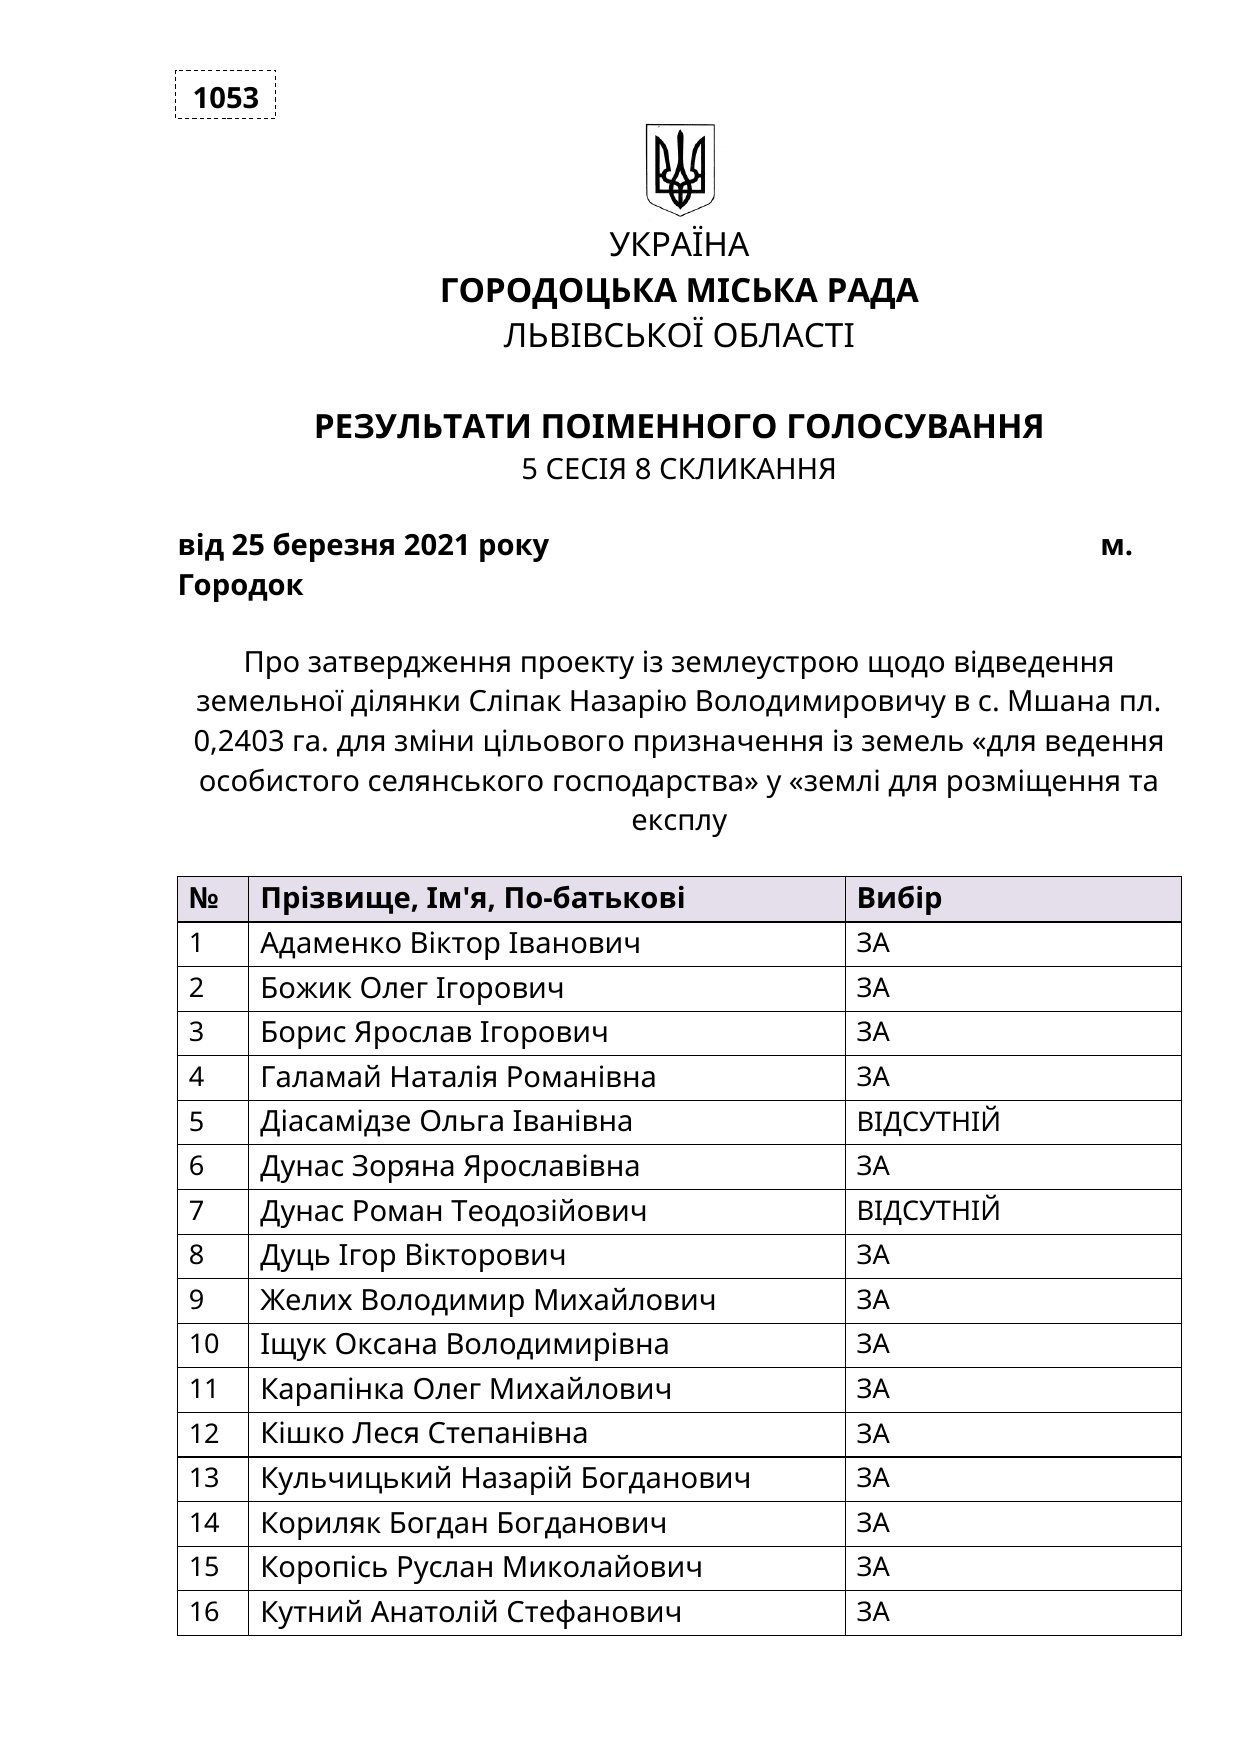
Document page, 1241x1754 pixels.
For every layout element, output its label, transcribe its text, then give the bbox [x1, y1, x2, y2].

table_cell Желих Володимир Михайлович [249, 1279, 845, 1323]
table_cell 5 [178, 1101, 248, 1144]
table_cell Карапінка Олег Михайлович [249, 1368, 845, 1412]
table_cell Адаменко Віктор Іванович [249, 923, 845, 966]
table_cell 14 [178, 1502, 248, 1546]
table_cell 10 [178, 1324, 248, 1367]
table_cell ЗА [846, 1056, 1181, 1100]
table_cell ЗА [846, 1547, 1181, 1590]
text 5 СЕСІЯ 8 СКЛИКАННЯ [177, 448, 1181, 488]
text ГОРОДОЦЬКА МІСЬКА РАДА [177, 266, 1181, 312]
table_cell Дунас Зоряна Ярославівна [249, 1145, 845, 1189]
table_cell Борис Ярослав Ігорович [249, 1012, 845, 1055]
table_cell ЗА [846, 1458, 1181, 1501]
table_cell Кульчицький Назарій Богданович [249, 1458, 845, 1501]
table_header Вибір [846, 877, 1181, 921]
table_cell ЗА [846, 1324, 1181, 1367]
table_cell 2 [178, 967, 248, 1011]
table_cell Кориляк Богдан Богданович [249, 1502, 845, 1546]
table_cell 8 [178, 1235, 248, 1278]
table_cell Кішко Леся Степанівна [249, 1413, 845, 1456]
table_cell Дуць Ігор Вікторович [249, 1235, 845, 1278]
table_cell 13 [178, 1458, 248, 1501]
table_cell Діасамідзе Ольга Іванівна [249, 1101, 845, 1144]
text РЕЗУЛЬТАТИ ПОІМЕННОГО ГОЛОСУВАННЯ [177, 403, 1181, 448]
table_cell ЗА [846, 1012, 1181, 1055]
text Про затвердження проекту із землеустрою щодо відведення земельної ділянки Сліпак Назарію Володимировичу в с. Мшана пл. 0,2403 га. для зміни цільового призначення із земель «для ведення особистого селянського господарства» у «землі для розміщення та експлу [177, 641, 1181, 839]
table_cell 9 [178, 1279, 248, 1323]
table_cell Коропісь Руслан Миколайович [249, 1547, 845, 1590]
table_cell ЗА [846, 1368, 1181, 1412]
text УКРАЇНА [177, 221, 1181, 266]
table_cell ВІДСУТНІЙ [846, 1101, 1181, 1144]
table_header Прізвище, Ім'я, По-батькові [249, 877, 845, 921]
table_cell 1 [178, 923, 248, 966]
table_cell ЗА [846, 1279, 1181, 1323]
table_cell 15 [178, 1547, 248, 1590]
table_cell 6 [178, 1145, 248, 1189]
table_cell 11 [178, 1368, 248, 1412]
table_cell ЗА [846, 1502, 1181, 1546]
text ЛЬВІВСЬКОЇ ОБЛАСТІ [177, 312, 1181, 357]
table_cell Дунас Роман Теодозійович [249, 1190, 845, 1233]
table_cell 16 [178, 1591, 248, 1635]
text від 25 березня 2021 року м. Городок [177, 525, 1181, 604]
table_cell ЗА [846, 1591, 1181, 1635]
table_cell ЗА [846, 1235, 1181, 1278]
table_cell ЗА [846, 923, 1181, 966]
table_cell ЗА [846, 1145, 1181, 1189]
table_header № [178, 877, 248, 921]
table_cell Кутний Анатолій Стефанович [249, 1591, 845, 1635]
picture [633, 118, 726, 221]
table_cell Галамай Наталія Романівна [249, 1056, 845, 1100]
table_cell ЗА [846, 967, 1181, 1011]
table_cell 4 [178, 1056, 248, 1100]
table_cell Іщук Оксана Володимирівна [249, 1324, 845, 1367]
table_cell ВІДСУТНІЙ [846, 1190, 1181, 1233]
table_cell 3 [178, 1012, 248, 1055]
table_cell 7 [178, 1190, 248, 1233]
table_cell ЗА [846, 1413, 1181, 1456]
table_cell Божик Олег Ігорович [249, 967, 845, 1011]
table_cell 12 [178, 1413, 248, 1456]
